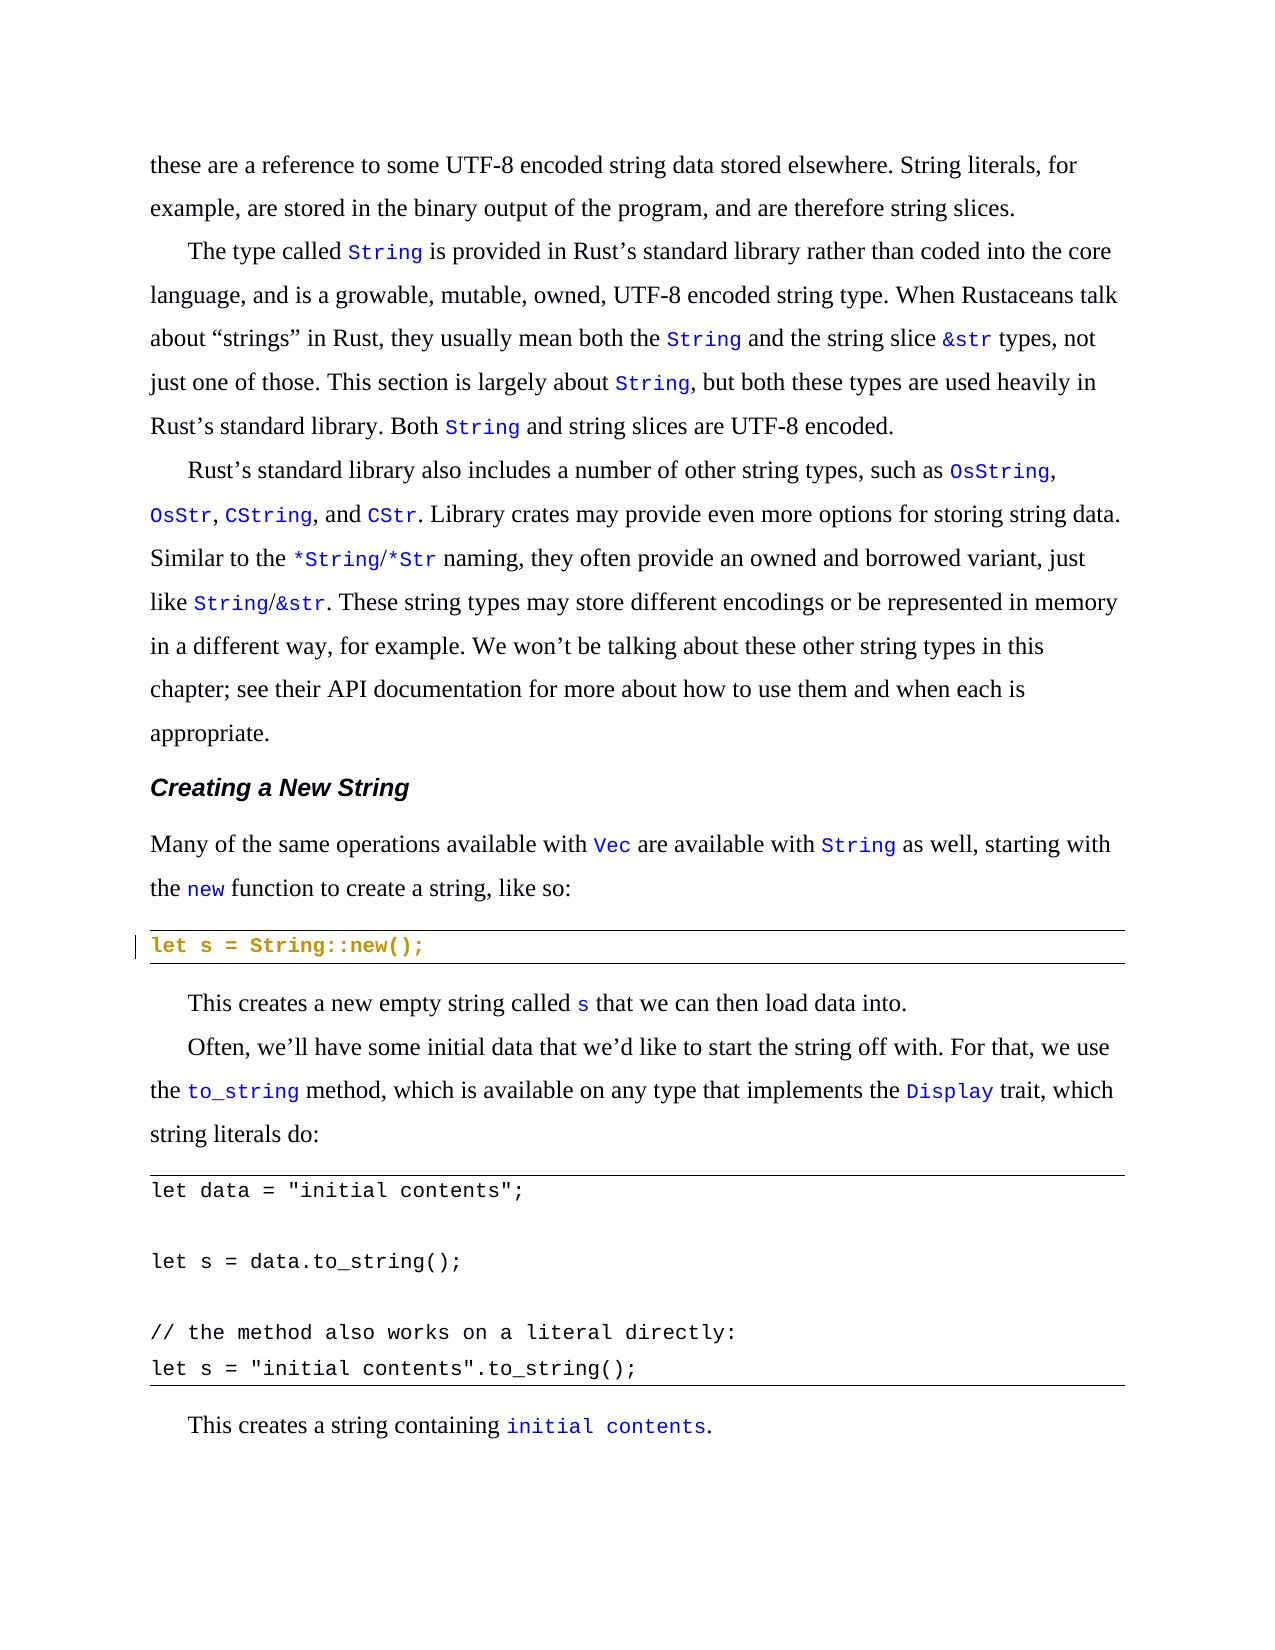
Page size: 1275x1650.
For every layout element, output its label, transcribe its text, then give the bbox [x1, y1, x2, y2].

text Creating a New String [150, 773, 1125, 802]
text let s = String::new(); [150, 931, 1125, 963]
text This creates a string containing initial contents. [150, 1411, 1125, 1440]
text Often, we’ll have some initial data that we’d like to start the string off with. For that, we use the to_string method, which is available on any type that implements the Display trait, which string literals do: [150, 1032, 1125, 1148]
text The type called String is provided in Rust’s standard library rather than coded into the core language, and is a growable, mutable, owned, UTF-8 encoded string type. When Rustaceans talk about “strings” in Rust, they usually mean both the String and the string slice &str types, not just one of those. This section is largely about String, but both these types are used heavily in Rust’s standard library. Both String and string slices are UTF-8 encoded. [150, 236, 1125, 441]
text // the method also works on a literal directly: [150, 1322, 1125, 1346]
text Many of the same operations available with Vec are available with String as well, starting with the new function to create a string, like so: [150, 829, 1125, 902]
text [150, 150, 1125, 222]
text This creates a new empty string called s that we can then load data into. [150, 988, 1125, 1018]
text let data = "initial contents"; [150, 1176, 1125, 1204]
text Rust’s standard library also includes a number of other string types, such as OsString, OsStr, CString, and CStr. Library crates may provide even more options for storing string data. Similar to the *String/*Str naming, they often provide an owned and borrowed variant, just like String/&str. These string types may store different encodings or be represented in memory in a different way, for example. We won’t be talking about these other string types in this chapter; see their API documentation for more about how to use them and when each is appropriate. [150, 456, 1125, 746]
text let s = "initial contents".to_string(); [150, 1357, 1125, 1385]
text let s = data.to_string(); [150, 1251, 1125, 1275]
